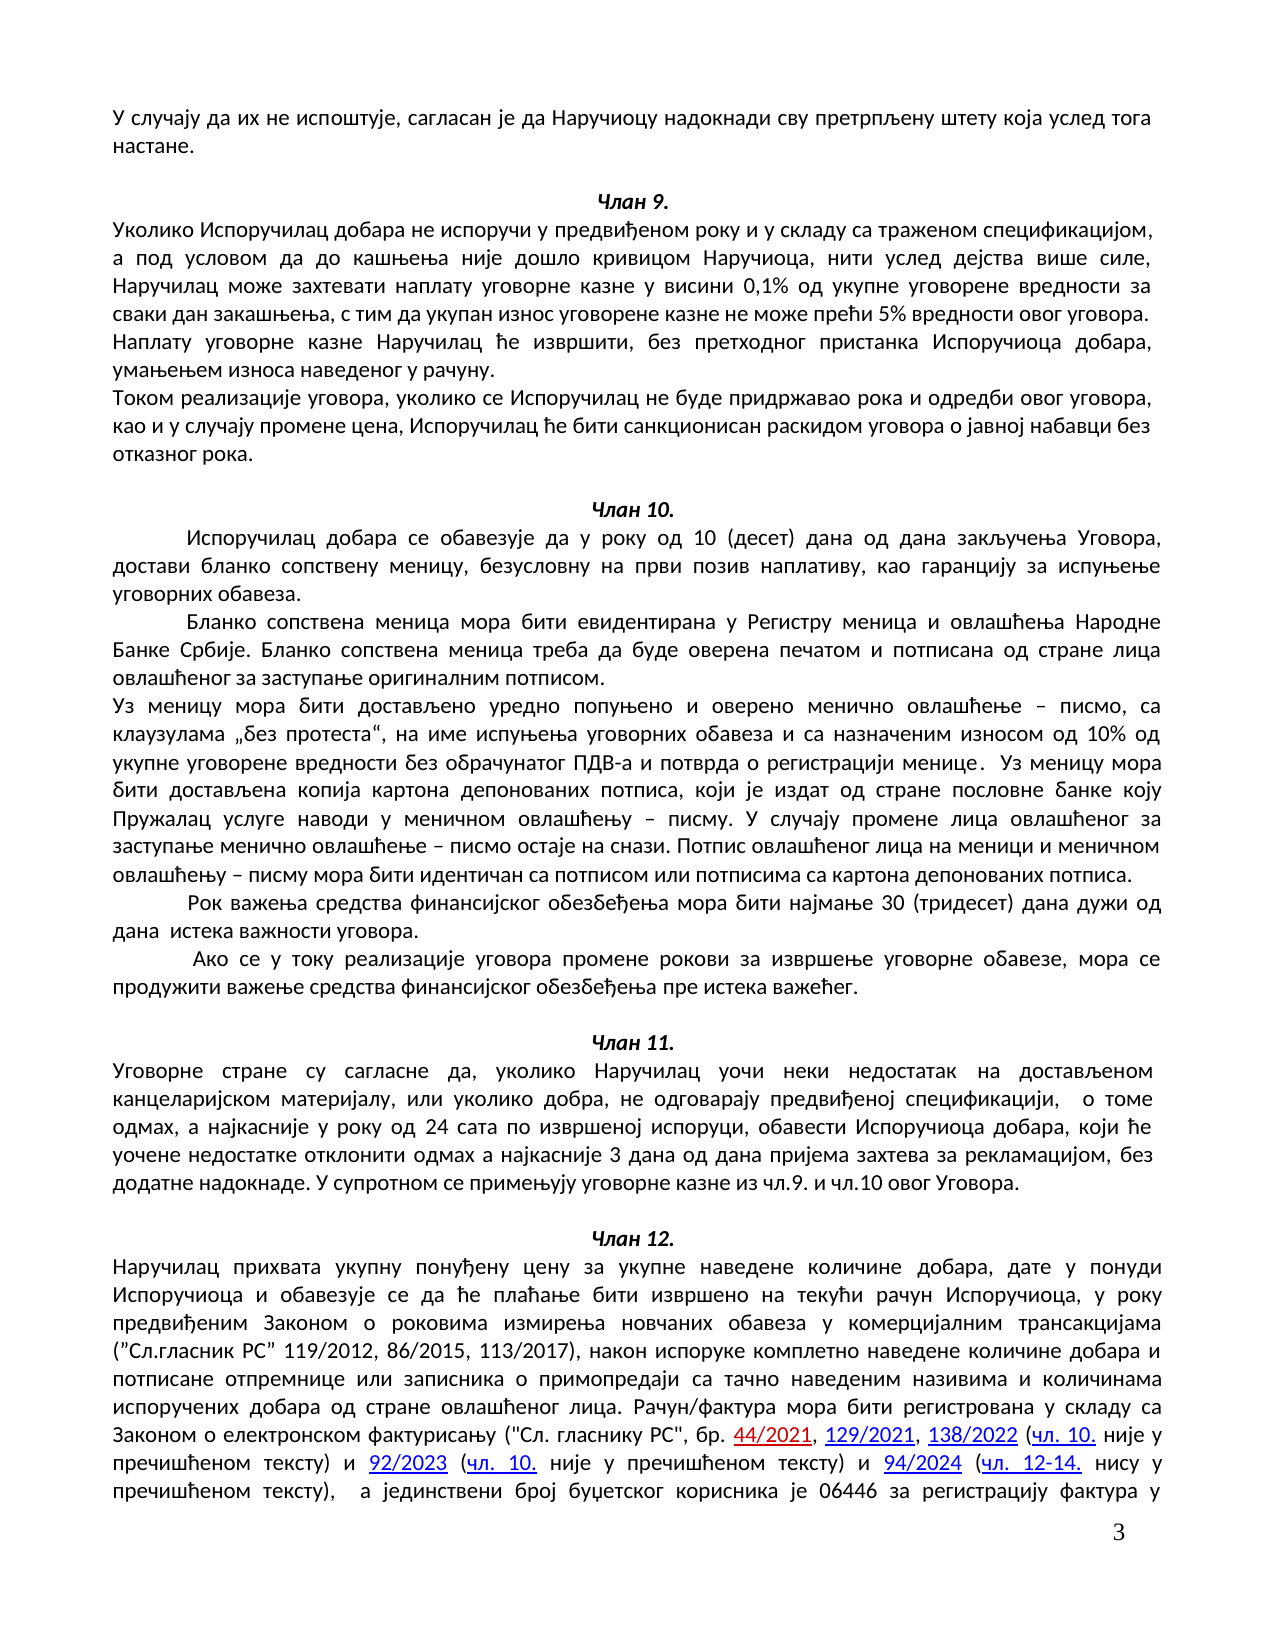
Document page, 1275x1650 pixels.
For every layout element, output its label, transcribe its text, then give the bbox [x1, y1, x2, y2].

text Уколико Испоручилац добара не испоручи у предвиђеном року и у складу са траженом спецификацијом, а под условом да до кашњења није дошло кривицом Наручиоца, нити услед дејства више силе, Наручилац може захтевати наплату уговорне казне у висини 0,1% од укупне уговорене вредности за сваки дан закашњења, с тим да укупан износ уговорене казне не може прећи 5% вредности овог уговора. [112, 215, 1153, 327]
text Рок важења средства финансијског обезбеђења мора бити најмање 30 (тридесет) дана дужи од дана истека важности уговора. [112, 888, 1162, 944]
text Ако се у току реализације уговора промене рокови за извршење уговорне обавезе, мора се продужити важење средства финансијског обезбеђења пре истека важећег. [112, 944, 1162, 1000]
text Уз меницу мора бити достављено уредно попуњено и оверено менично овлашћење – писмо, са клаузулама „без протеста“, на име испуњења уговорних обавеза и са назначеним износом од 10% од укупне уговорене вредности без обрачунатог ПДВ-а и потврда о регистрацији менице. Уз меницу мора бити достављена копија картона депонованих потписа, који је издат од стране пословне банке коју Пружалац услуге наводи у меничном овлашћењу – писму. У случају промене лица овлашћеног за заступање менично овлашћење – писмо остаје на снази. Потпис овлашћеног лица на меници и меничном овлашћењу – писму мора бити идентичан са потписом или потписима са картона депонованих потписа. [112, 692, 1162, 888]
text Наплату уговорне казне Наручилац ће извршити, без претходног пристанка Испоручиоца добара, умањењем износа наведеног у рачуну. [112, 327, 1153, 383]
text Уговорне стране су сагласне да, уколико Наручилац уочи неки недостатак на достављеном канцеларијском материјалу, или уколико добра, не одговарају предвиђеној спецификацији, о томе одмах, а најкасније у року од 24 сата по извршеној испоруци, обавести Испоручиоца добара, који ће уочене недостатке отклонити одмах а најкасније 3 дана од дана пријема захтева за рекламацијом, без додатне надокнаде. У супротном се примењују уговорне казне из чл.9. и чл.10 овог Уговора. [112, 1056, 1153, 1196]
text Члан 11. [112, 1028, 1153, 1056]
text Члан 10. [112, 495, 1153, 523]
text Члан 9. [112, 187, 1153, 215]
text Члан 12. [112, 1224, 1153, 1252]
text У случају да их не испоштује, сагласан је да Наручиоцу надокнади сву претрпљену штету која услед тога настане. [112, 103, 1153, 159]
text Током реализације уговора, уколико се Испоручилац не буде придржавао рока и одредби овог уговора, као и у случају промене цена, Испоручилац ће бити санкционисан раскидом уговора о јавној набавци без отказног рока. [112, 383, 1153, 467]
text Бланко сопствена меница мора бити евидентирана у Регистру меница и овлашћења Народне Банке Србије. Бланко сопствена меница треба да буде оверена печатом и потписана од стране лица овлашћеног за заступање оригиналним потписом. [112, 607, 1162, 692]
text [112, 1252, 1162, 1504]
text Испоручилац добара се обавезује да у року од 10 (десет) дана од дана закључења Уговора, достави бланко сопствену меницу, безусловну на први позив наплативу, као гаранцију за испуњење уговорних обавеза. [112, 523, 1162, 607]
